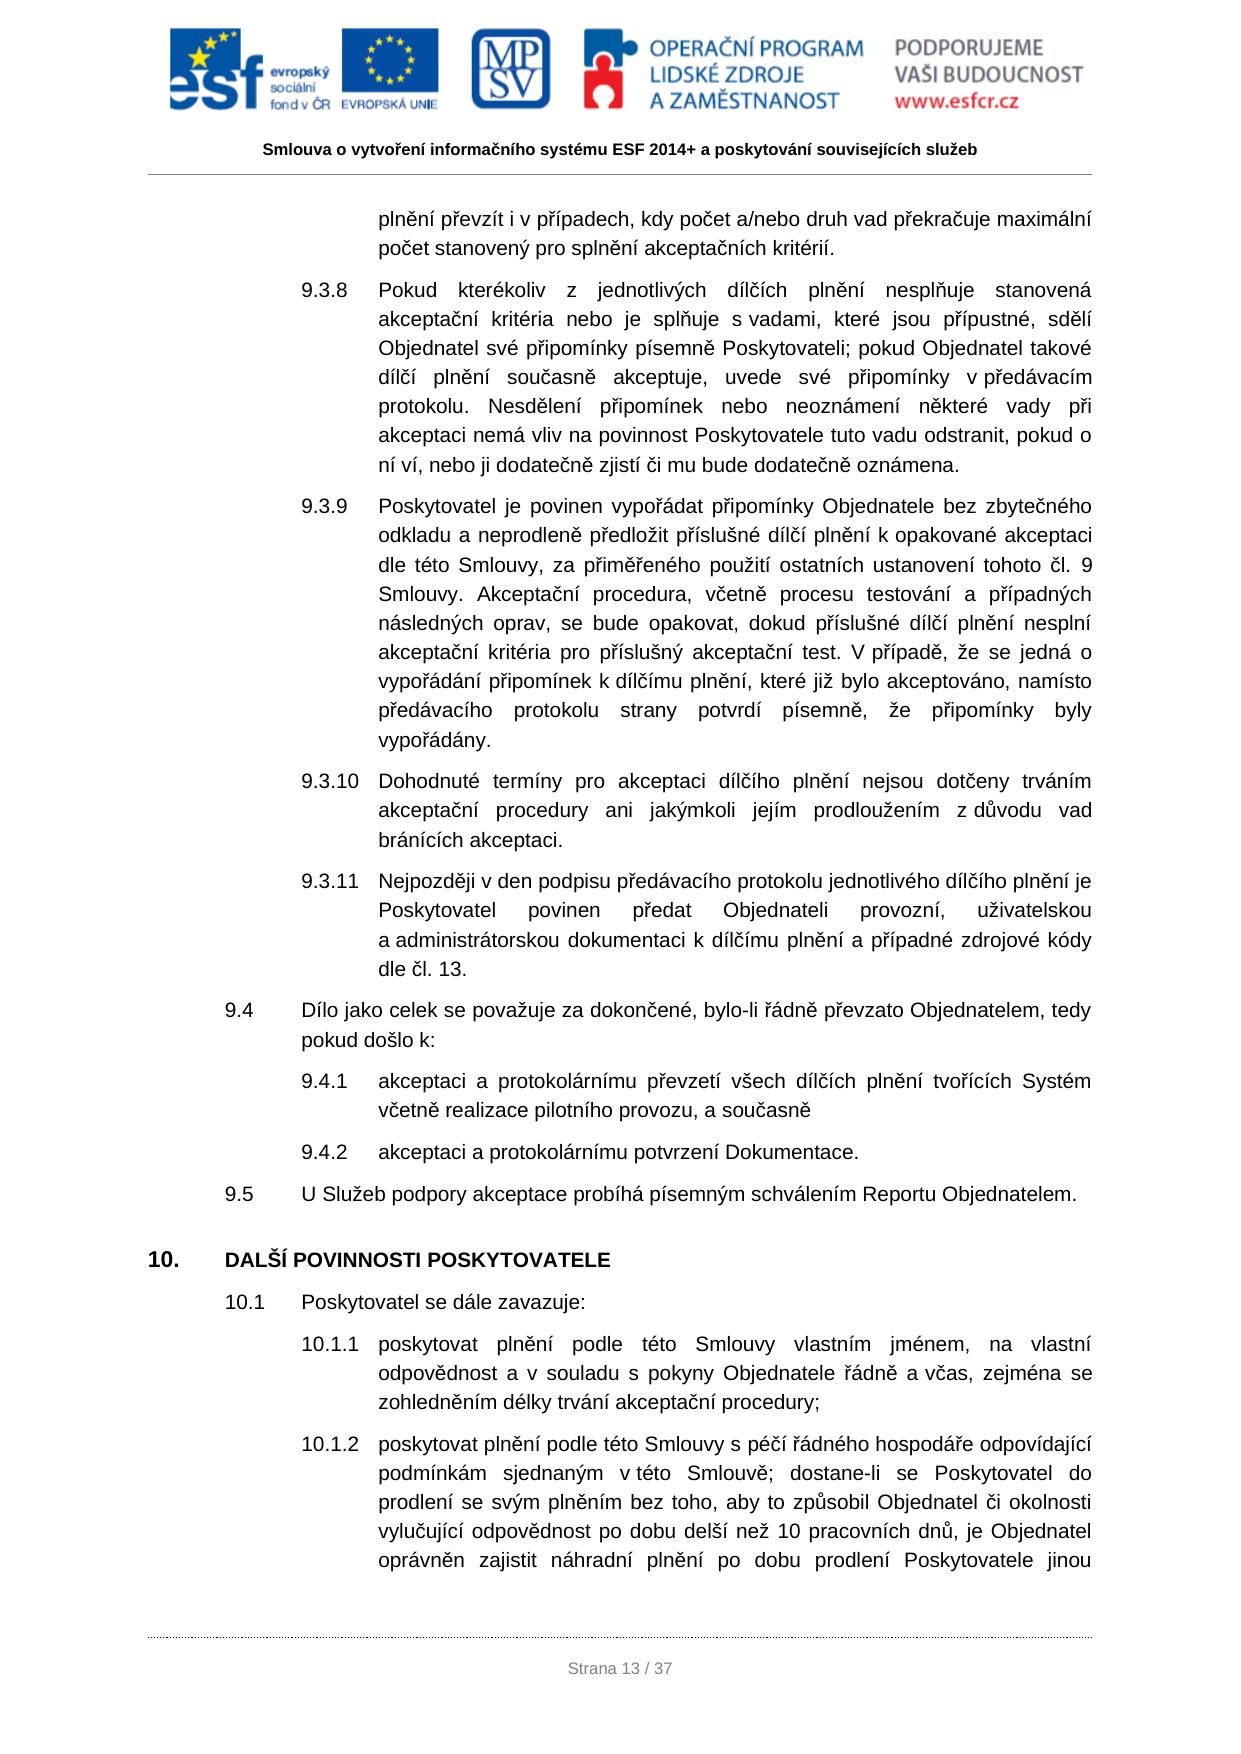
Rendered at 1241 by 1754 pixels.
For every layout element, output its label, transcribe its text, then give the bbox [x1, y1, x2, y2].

text U Služeb podpory akceptace probíhá písemným schválením Reportu Objednatelem. [224, 1178, 1092, 1207]
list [301, 203, 1092, 261]
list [301, 1428, 1092, 1574]
text Dílo jako celek se považuje za dokončené, bylo-li řádně převzato Objednatelem, tedy pokud došlo k: [224, 994, 1092, 1053]
list Pokud kterékoliv z jednotlivých dílčích plnění nesplňuje stanovená akceptační kritéria nebo je splňuje s vadami, které jsou přípustné, sdělí Objednatel své připomínky písemně Poskytovateli; pokud Objednatel takové dílčí plnění současně akceptuje, uvede své připomínky v předávacím protokolu. Nesdělení připomínek nebo neoznámení některé vady při akceptaci nemá vliv na povinnost Poskytovatele tuto vadu odstranit, pokud o ní ví, nebo ji dodatečně zjistí či mu bude dodatečně oznámena. [301, 274, 1092, 478]
list Nejpozději v den podpisu předávacího protokolu jednotlivého dílčího plnění je Poskytovatel povinen předat Objednateli provozní, uživatelskou a administrátorskou dokumentaci k dílčímu plnění a případné zdrojové kódy dle čl. 13. [301, 865, 1092, 982]
picture [156, 18, 1100, 128]
list Dohodnuté termíny pro akceptaci dílčího plnění nejsou dotčeny trváním akceptační procedury ani jakýmkoli jejím prodloužením z důvodu vad bránících akceptaci. [301, 765, 1092, 853]
text DALŠÍ POVINNOSTI POSKYTOVATELE [148, 1244, 1092, 1274]
text Poskytovatel se dále zavazuje: [224, 1286, 1092, 1315]
list akceptaci a protokolárnímu potvrzení Dokumentace. [301, 1136, 1092, 1165]
list Poskytovatel je povinen vypořádat připomínky Objednatele bez zbytečného odkladu a neprodleně předložit příslušné dílčí plnění k opakované akceptaci dle této Smlouvy, za přiměřeného použití ostatních ustanovení tohoto čl. 9 Smlouvy. Akceptační procedura, včetně procesu testování a případných následných oprav, se bude opakovat, dokud příslušné dílčí plnění nesplní akceptační kritéria pro příslušný akceptační test. V případě, že se jedná o vypořádání připomínek k dílčímu plnění, které již bylo akceptováno, namísto předávacího protokolu strany potvrdí písemně, že připomínky byly vypořádány. [301, 490, 1092, 753]
list poskytovat plnění podle této Smlouvy vlastním jménem, na vlastní odpovědnost a v souladu s pokyny Objednatele řádně a včas, zejména se zohledněním délky trvání akceptační procedury; [301, 1328, 1092, 1415]
list akceptaci a protokolárnímu převzetí všech dílčích plnění tvořících Systém včetně realizace pilotního provozu, a současně [301, 1065, 1092, 1124]
